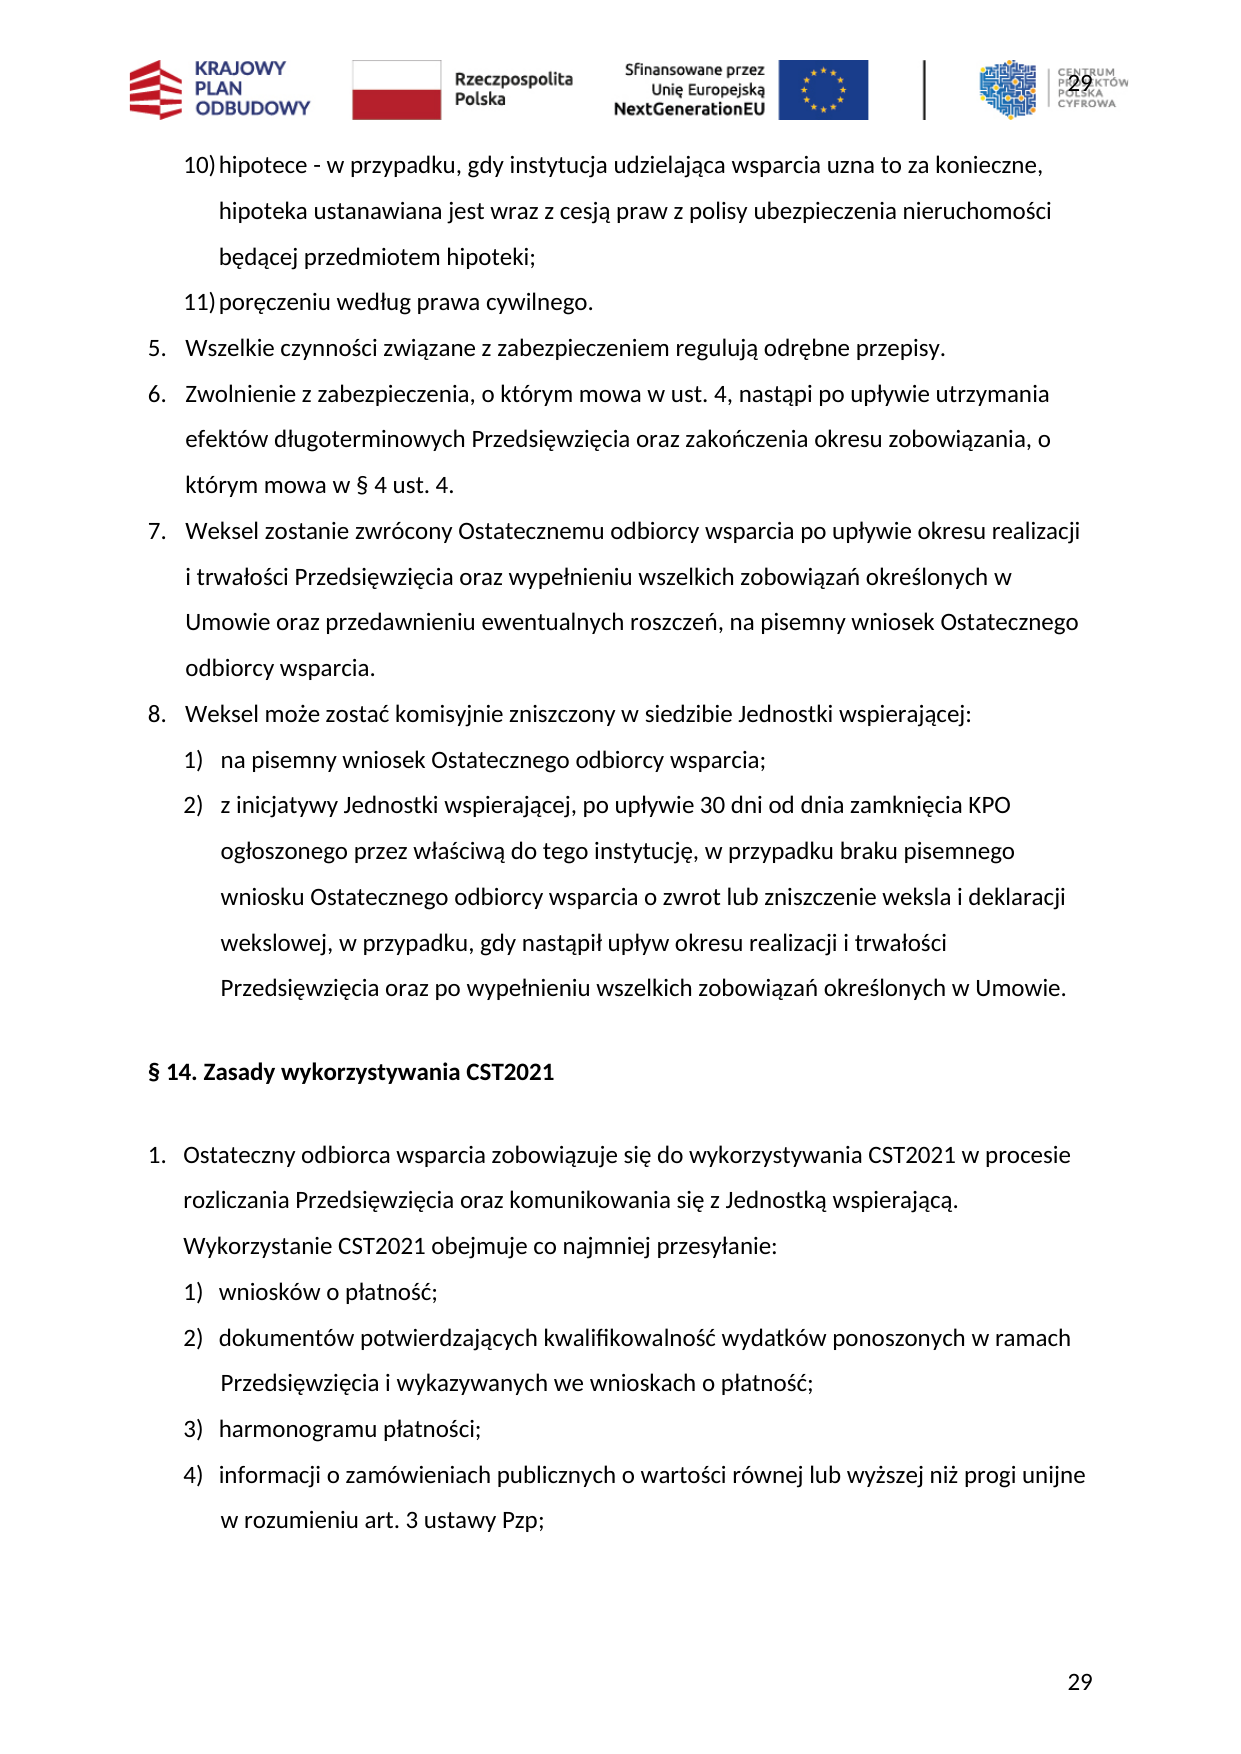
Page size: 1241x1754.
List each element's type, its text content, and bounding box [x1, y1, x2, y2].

subtitle § 14. Zasady wykorzystywania CST2021 [148, 1056, 1092, 1086]
text 10) hipotece - w przypadku, gdy instytucja udzielająca wsparcia uzna to za konieczne, hipoteka ustanawiana jest wraz z cesją praw z polisy ubezpieczenia nieruchomości będącej przedmiotem hipoteki; [183, 149, 1092, 271]
list harmonogramu płatności; [183, 1413, 1092, 1444]
list na pisemny wniosek Ostatecznego odbiorcy wsparcia; [183, 744, 1092, 774]
list Weksel może zostać komisyjnie zniszczony w siedzibie Jednostki wspierającej: [148, 698, 1092, 728]
text 11) poręczeniu według prawa cywilnego. [183, 286, 1092, 317]
list Wszelkie czynności związane z zabezpieczeniem regulują odrębne przepisy. [148, 332, 1092, 363]
list dokumentów potwierdzających kwalifikowalność wydatków ponoszonych w ramach Przedsięwzięcia i wykazywanych we wnioskach o płatność; [183, 1322, 1092, 1398]
picture [129, 60, 1129, 120]
list informacji o zamówieniach publicznych o wartości równej lub wyższej niż progi unijne w rozumieniu art. 3 ustawy Pzp; [183, 1459, 1092, 1535]
list z inicjatywy Jednostki wspierającej, po upływie 30 dni od dnia zamknięcia KPO ogłoszonego przez właściwą do tego instytucję, w przypadku braku pisemnego wniosku Ostatecznego odbiorcy wsparcia o zwrot lub zniszczenie weksla i deklaracji wekslowej, w przypadku, gdy nastąpił upływ okresu realizacji i trwałości Przedsięwzięcia oraz po wypełnieniu wszelkich zobowiązań określonych w Umowie. [183, 789, 1092, 1003]
list Weksel zostanie zwrócony Ostatecznemu odbiorcy wsparcia po upływie okresu realizacji i trwałości Przedsięwzięcia oraz wypełnieniu wszelkich zobowiązań określonych w Umowie oraz przedawnieniu ewentualnych roszczeń, na pisemny wniosek Ostatecznego odbiorcy wsparcia. [148, 515, 1092, 683]
list Ostateczny odbiorca wsparcia zobowiązuje się do wykorzystywania CST2021 w procesie rozliczania Przedsięwzięcia oraz komunikowania się z Jednostką wspierającą. Wykorzystanie CST2021 obejmuje co najmniej przesyłanie: [148, 1139, 1092, 1261]
list wniosków o płatność; [183, 1276, 1092, 1307]
list Zwolnienie z zabezpieczenia, o którym mowa w ust. 4, nastąpi po upływie utrzymania efektów długoterminowych Przedsięwzięcia oraz zakończenia okresu zobowiązania, o którym mowa w § 4 ust. 4. [148, 378, 1092, 500]
